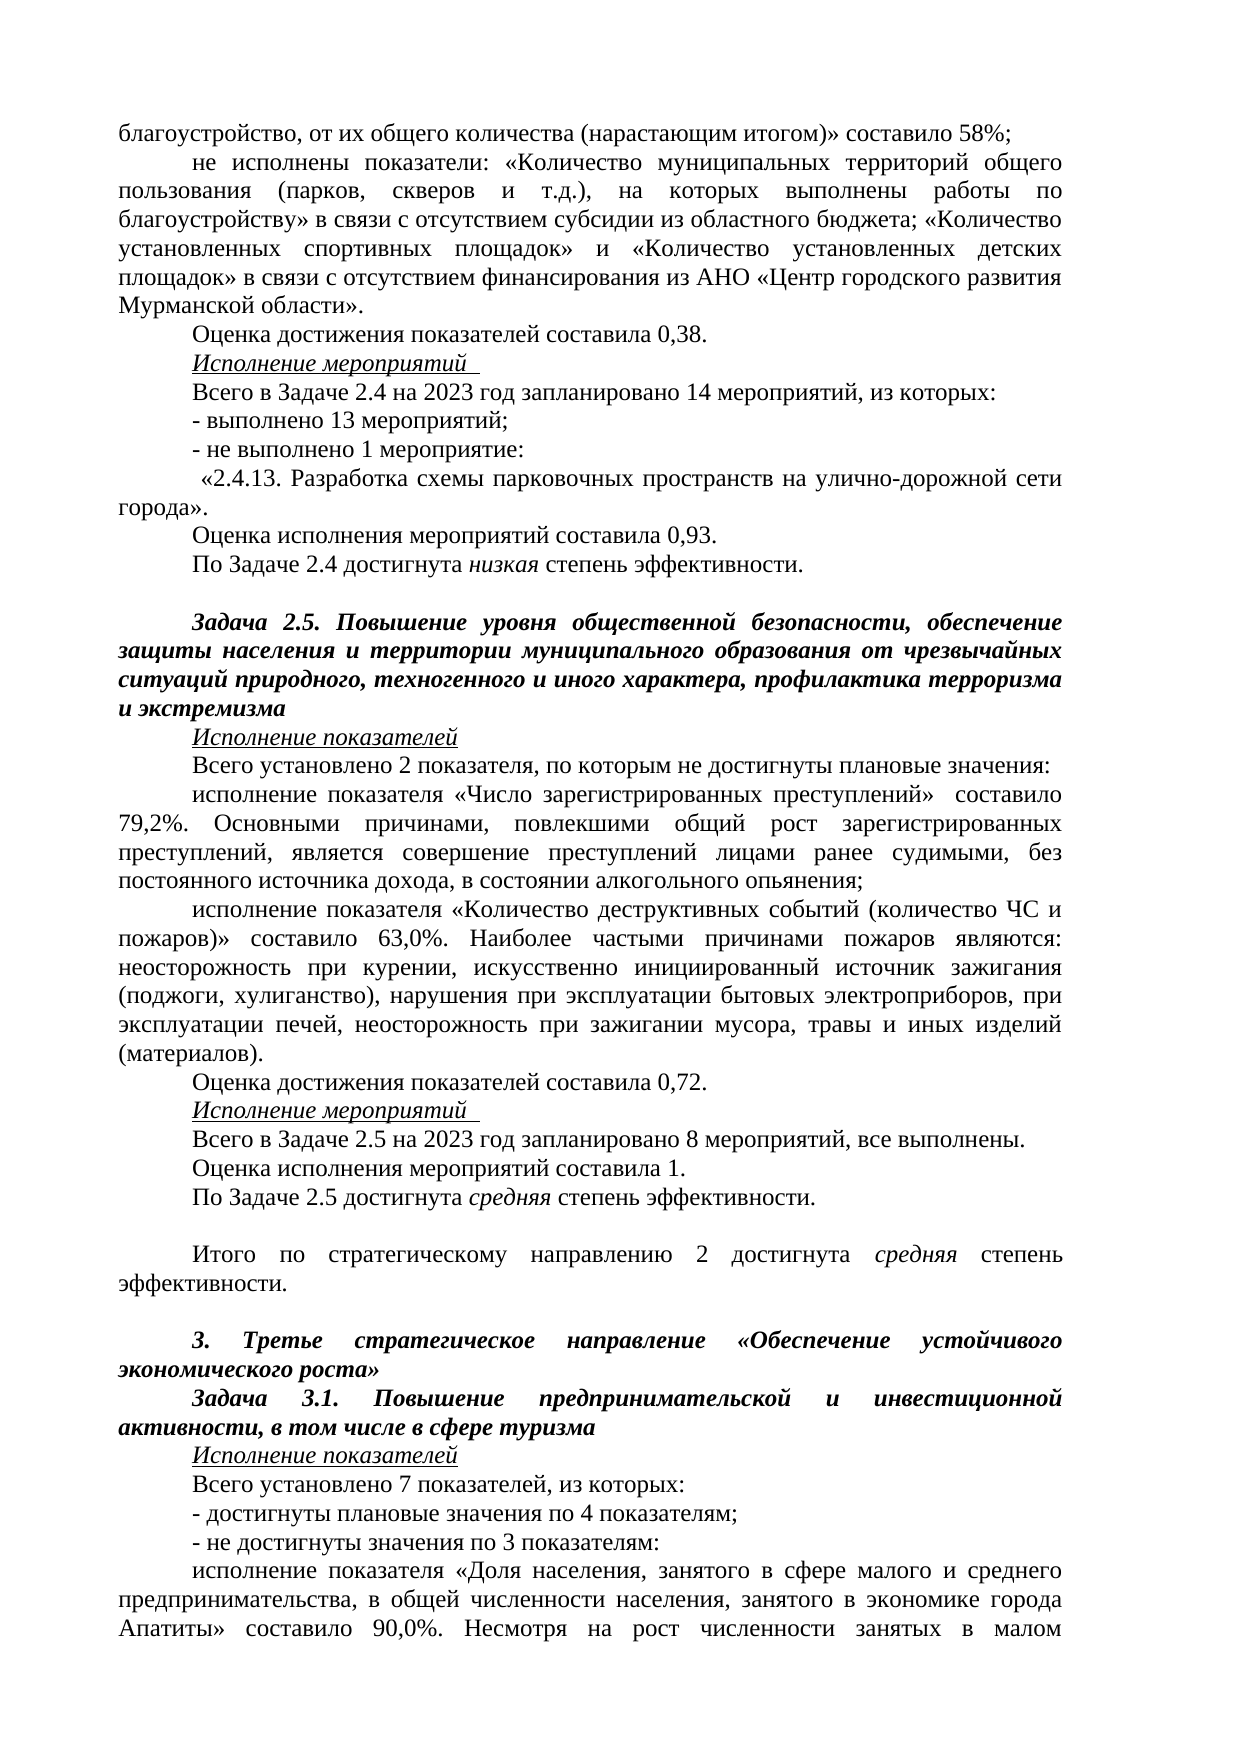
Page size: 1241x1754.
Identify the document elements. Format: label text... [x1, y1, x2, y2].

title Всего в Задаче 2.4 на 2023 год запланировано 14 мероприятий, из которых: [118, 377, 1063, 406]
title Задача 3.1. Повышение предпринимательской и инвестиционной активности, в том числе в сфере туризма [118, 1383, 1063, 1441]
title исполнение показателя «Число зарегистрированных преступлений» составило 79,2%. Основными причинами, повлекшими общий рост зарегистрированных преступлений, является совершение преступлений лицами ранее судимыми, без постоянного источника дохода, в состоянии алкогольного опьянения; [118, 779, 1063, 894]
title Исполнение показателей [118, 1441, 1063, 1469]
title исполнение показателя «Количество деструктивных событий (количество ЧС и пожаров)» составило 63,0%. Наиболее частыми причинами пожаров являются: неосторожность при курении, искусственно инициированный источник зажигания (поджоги, хулиганство), нарушения при эксплуатации бытовых электроприборов, при эксплуатации печей, неосторожность при зажигании мусора, травы и иных изделий (материалов). [118, 894, 1063, 1067]
title Оценка достижения показателей составила 0,72. [118, 1067, 1063, 1096]
title - не выполнено 1 мероприятие: [118, 434, 1063, 463]
title - не достигнуты значения по 3 показателям: [118, 1527, 1063, 1556]
title Всего установлено 7 показателей, из которых: [118, 1469, 1063, 1498]
title - достигнуты плановые значения по 4 показателям; [118, 1498, 1063, 1527]
title Исполнение мероприятий [118, 348, 1063, 377]
title По Задаче 2.5 достигнута средняя степень эффективности. [118, 1182, 1063, 1211]
title Исполнение мероприятий [118, 1096, 1063, 1124]
title исполнение показателя «Доля дворовых территорий, на которых выполнено благоустройство, от их общего количества (нарастающим итогом)» составило 58%; [118, 118, 1063, 147]
title Оценка исполнения мероприятий составила 1. [118, 1153, 1063, 1182]
title По Задаче 2.4 достигнута низкая степень эффективности. [118, 549, 1063, 578]
title Итого по стратегическому направлению 2 достигнута средняя степень эффективности. [118, 1239, 1063, 1297]
title Всего в Задаче 2.5 на 2023 год запланировано 8 мероприятий, все выполнены. [118, 1124, 1063, 1153]
title Всего установлено 2 показателя, по которым не достигнуты плановые значения: [118, 751, 1063, 779]
text Исполнение показателей [118, 722, 1063, 751]
title Оценка достижения показателей составила 0,38. [118, 319, 1063, 348]
title - выполнено 13 мероприятий; [118, 406, 1063, 434]
text Задача 2.5. Повышение уровня общественной безопасности, обеспечение защиты населения и территории муниципального образования от чрезвычайных ситуаций природного, техногенного и иного характера, профилактика терроризма и экстремизма [118, 607, 1063, 722]
title «2.4.13. Разработка схемы парковочных пространств на улично-дорожной сети города». [118, 463, 1063, 521]
title 3. Третье стратегическое направление «Обеспечение устойчивого экономического роста» [118, 1326, 1063, 1383]
title не исполнены показатели: «Количество муниципальных территорий общего пользования (парков, скверов и т.д.), на которых выполнены работы по благоустройству» в связи с отсутствием субсидии из областного бюджета; «Количество установленных спортивных площадок» и «Количество установленных детских площадок» в связи с отсутствием финансирования из АНО «Центр городского развития Мурманской области». [118, 147, 1063, 319]
title Оценка исполнения мероприятий составила 0,93. [118, 521, 1063, 549]
